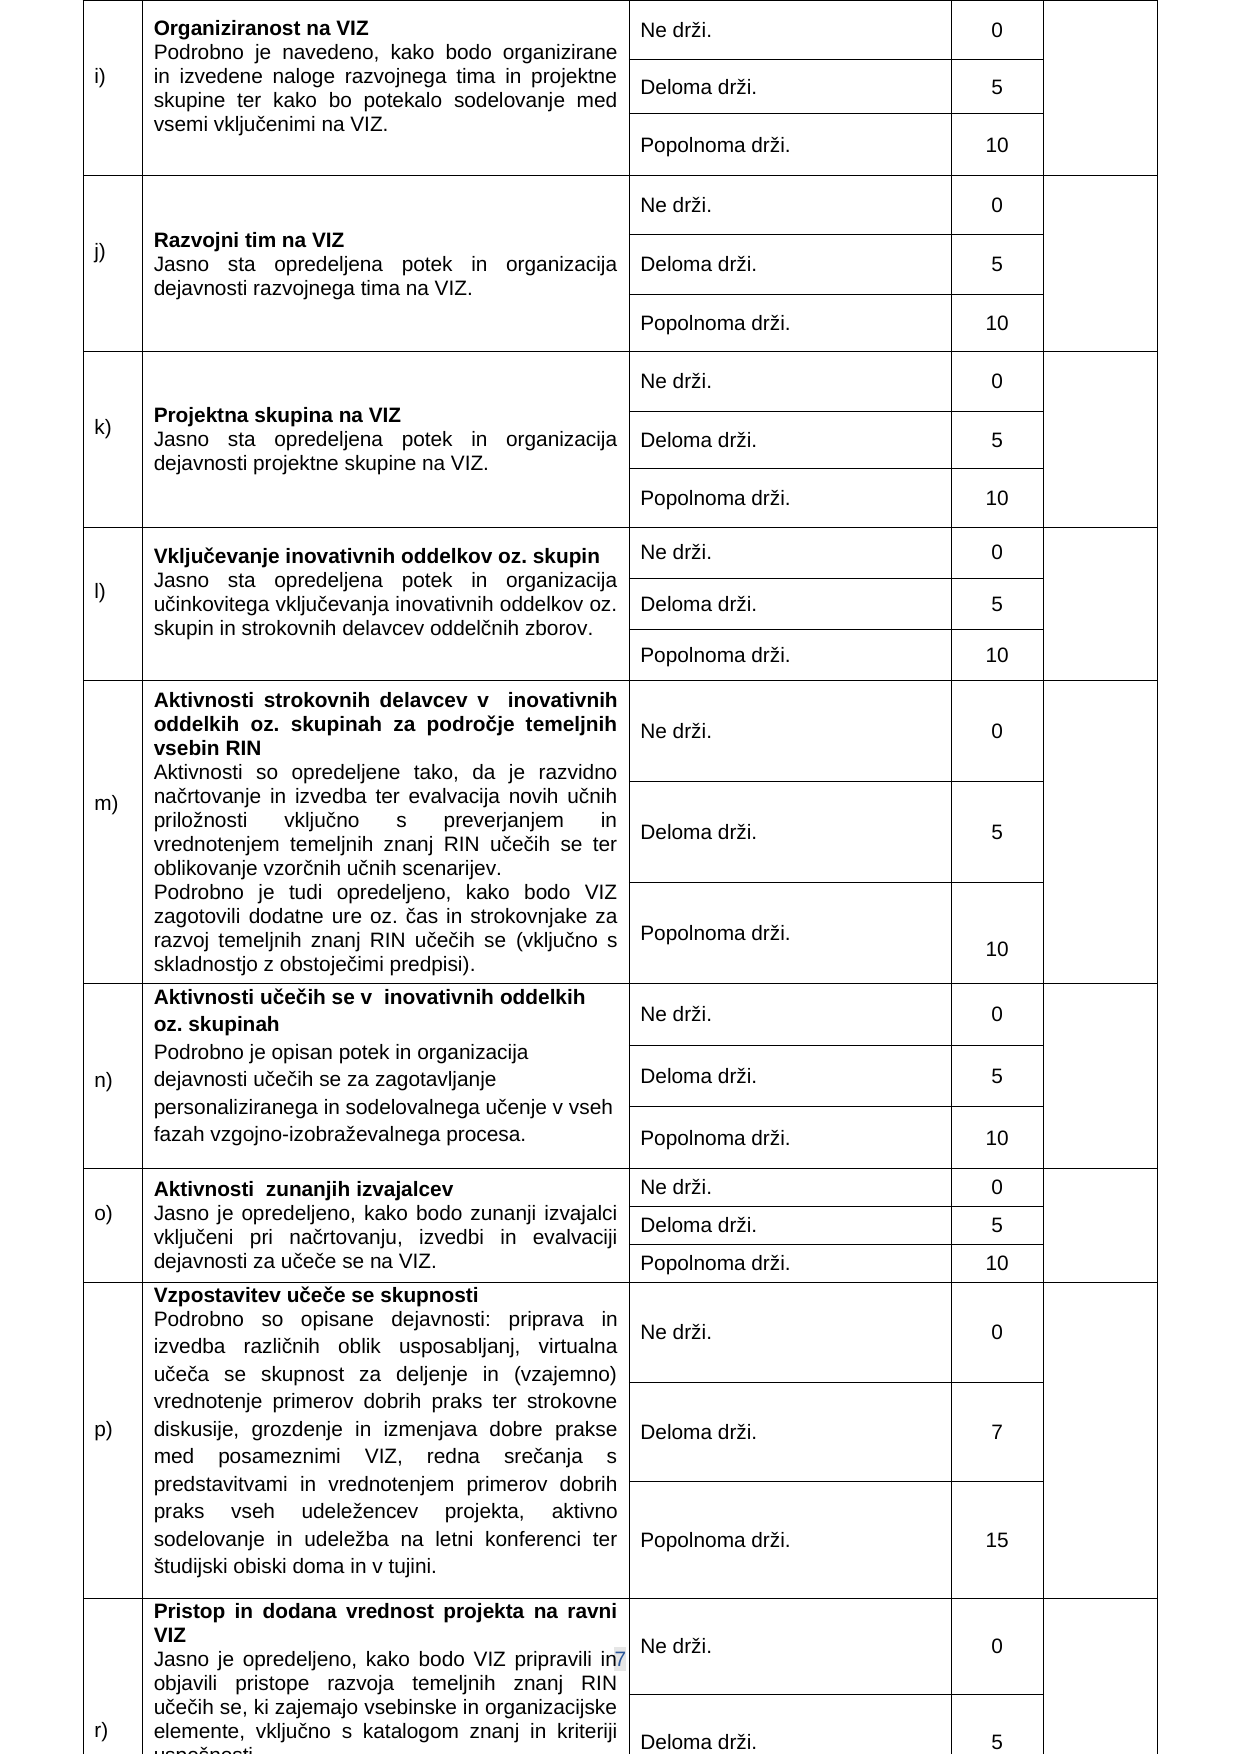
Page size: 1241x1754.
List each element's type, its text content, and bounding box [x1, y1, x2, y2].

table_cell Popolnoma drži. [630, 1107, 951, 1168]
table_header Ne drži. [630, 1, 951, 59]
table_cell 0 [952, 528, 1043, 577]
table_cell 0 [952, 681, 1043, 781]
table_cell 0 [952, 1599, 1043, 1693]
table_cell [1044, 984, 1157, 1168]
table_header 0 [952, 1, 1043, 59]
table_cell [1044, 681, 1157, 983]
table_cell 5 [952, 1695, 1043, 1754]
table_cell [1044, 1599, 1157, 1754]
table_cell 5 [952, 782, 1043, 882]
table_cell Deloma drži. [630, 1207, 951, 1244]
table_cell Popolnoma drži. [630, 469, 951, 526]
table_cell Vključevanje inovativnih oddelkov oz. skupin Jasno sta opredeljena potek in organizacija učinkovitega vključevanja inovativnih oddelkov oz. skupin in strokovnih delavcev oddelčnih zborov. [143, 528, 629, 680]
table_cell Popolnoma drži. [630, 295, 951, 351]
table_cell Ne drži. [630, 1599, 951, 1693]
table_cell Deloma drži. [630, 60, 951, 113]
table_cell [84, 1283, 142, 1598]
table_cell Aktivnosti strokovnih delavcev v inovativnih oddelkih oz. skupinah za področje temeljnih vsebin RIN Aktivnosti so opredeljene tako, da je razvidno načrtovanje in izvedba ter evalvacija novih učnih priložnosti vključno s preverjanjem in vrednotenjem temeljnih znanj RIN učečih se ter oblikovanje vzorčnih učnih scenarijev. Podrobno je tudi opredeljeno, kako bodo VIZ zagotovili dodatne ure oz. čas in strokovnjake za razvoj temeljnih znanj RIN učečih se (vključno s skladnostjo z obstoječimi predpisi). [143, 681, 629, 983]
table_cell [1044, 528, 1157, 680]
table_cell Ne drži. [630, 1283, 951, 1381]
table_cell [84, 176, 142, 351]
table_cell Popolnoma drži. [630, 1245, 951, 1282]
table_cell 5 [952, 1207, 1043, 1244]
table_cell Ne drži. [630, 352, 951, 411]
table_cell [1044, 1283, 1157, 1598]
table_cell Popolnoma drži. [630, 114, 951, 175]
table_cell [84, 1169, 142, 1282]
table_cell [84, 984, 142, 1168]
table_cell [84, 681, 142, 983]
table_cell Popolnoma drži. [630, 630, 951, 680]
table_cell Razvojni tim na VIZ Jasno sta opredeljena potek in organizacija dejavnosti razvojnega tima na VIZ. [143, 176, 629, 351]
table_cell Deloma drži. [630, 782, 951, 882]
table_cell 10 [952, 1245, 1043, 1282]
table_cell Deloma drži. [630, 412, 951, 468]
table_cell 0 [952, 1169, 1043, 1206]
table_cell 10 [952, 469, 1043, 526]
table_cell Aktivnosti zunanjih izvajalcev Jasno je opredeljeno, kako bodo zunanji izvajalci vključeni pri načrtovanju, izvedbi in evalvaciji dejavnosti za učeče se na VIZ. [143, 1169, 629, 1282]
table_cell Ne drži. [630, 681, 951, 781]
table_cell [84, 352, 142, 526]
table_cell 0 [952, 352, 1043, 411]
table_cell Ne drži. [630, 528, 951, 577]
table_cell 5 [952, 60, 1043, 113]
table_cell Aktivnosti učečih se v inovativnih oddelkih oz. skupinah Podrobno je opisan potek in organizacija dejavnosti učečih se za zagotavljanje personaliziranega in sodelovalnega učenje v vseh fazah vzgojno-izobraževalnega procesa. [143, 984, 629, 1168]
table_cell [84, 528, 142, 680]
table_cell Pristop in dodana vrednost projekta na ravni VIZ Jasno je opredeljeno, kako bodo VIZ pripravili in objavili pristope razvoja temeljnih znanj RIN učečih se, ki zajemajo vsebinske in organizacijske elemente, vključno s katalogom znanj in kriteriji uspešnosti. Podrobno je opisana tudi dodana vrednost projekta za dvig temeljnih znanj RIN na ravni VIZ. Vključuje vse deležnike v projektu (vodstvo, strokovni delavci, učeči se). [143, 1599, 629, 1754]
table_cell 0 [952, 984, 1043, 1044]
table_header Organiziranost na VIZ Podrobno je navedeno, kako bodo organizirane in izvedene naloge razvojnega tima in projektne skupine ter kako bo potekalo sodelovanje med vsemi vključenimi na VIZ. [143, 1, 629, 175]
table_cell Deloma drži. [630, 1046, 951, 1106]
table_cell 10 [952, 630, 1043, 680]
table_cell Deloma drži. [630, 1695, 951, 1754]
table_cell 5 [952, 235, 1043, 293]
table_cell Ne drži. [630, 176, 951, 234]
table_cell 10 [952, 883, 1043, 983]
table_cell 10 [952, 1107, 1043, 1168]
table_cell Deloma drži. [630, 1383, 951, 1481]
table_cell Ne drži. [630, 984, 951, 1044]
table_cell Projektna skupina na VIZ Jasno sta opredeljena potek in organizacija dejavnosti projektne skupine na VIZ. [143, 352, 629, 526]
table_cell Popolnoma drži. [630, 1482, 951, 1598]
table_cell 5 [952, 579, 1043, 629]
table_cell [1044, 1169, 1157, 1282]
table_cell Deloma drži. [630, 579, 951, 629]
table_cell 7 [952, 1383, 1043, 1481]
table_cell 0 [952, 1283, 1043, 1381]
table_header [84, 1, 142, 175]
table_cell 10 [952, 114, 1043, 175]
table_cell 5 [952, 1046, 1043, 1106]
table_cell Deloma drži. [630, 235, 951, 293]
table_cell [1044, 352, 1157, 526]
table_cell [84, 1599, 142, 1754]
table_cell 15 [952, 1482, 1043, 1598]
table_cell 10 [952, 295, 1043, 351]
table_cell Ne drži. [630, 1169, 951, 1206]
table_cell Vzpostavitev učeče se skupnosti Podrobno so opisane dejavnosti: priprava in izvedba različnih oblik usposabljanj, virtualna učeča se skupnost za deljenje in (vzajemno) vrednotenje primerov dobrih praks ter strokovne diskusije, grozdenje in izmenjava dobre prakse med posameznimi VIZ, redna srečanja s predstavitvami in vrednotenjem primerov dobrih praks vseh udeležencev projekta, aktivno sodelovanje in udeležba na letni konferenci ter študijski obiski doma in v tujini. [143, 1283, 629, 1598]
table_cell Popolnoma drži. [630, 883, 951, 983]
table_header [1044, 1, 1157, 175]
table_cell [1044, 176, 1157, 351]
table_cell 0 [952, 176, 1043, 234]
table_cell 5 [952, 412, 1043, 468]
